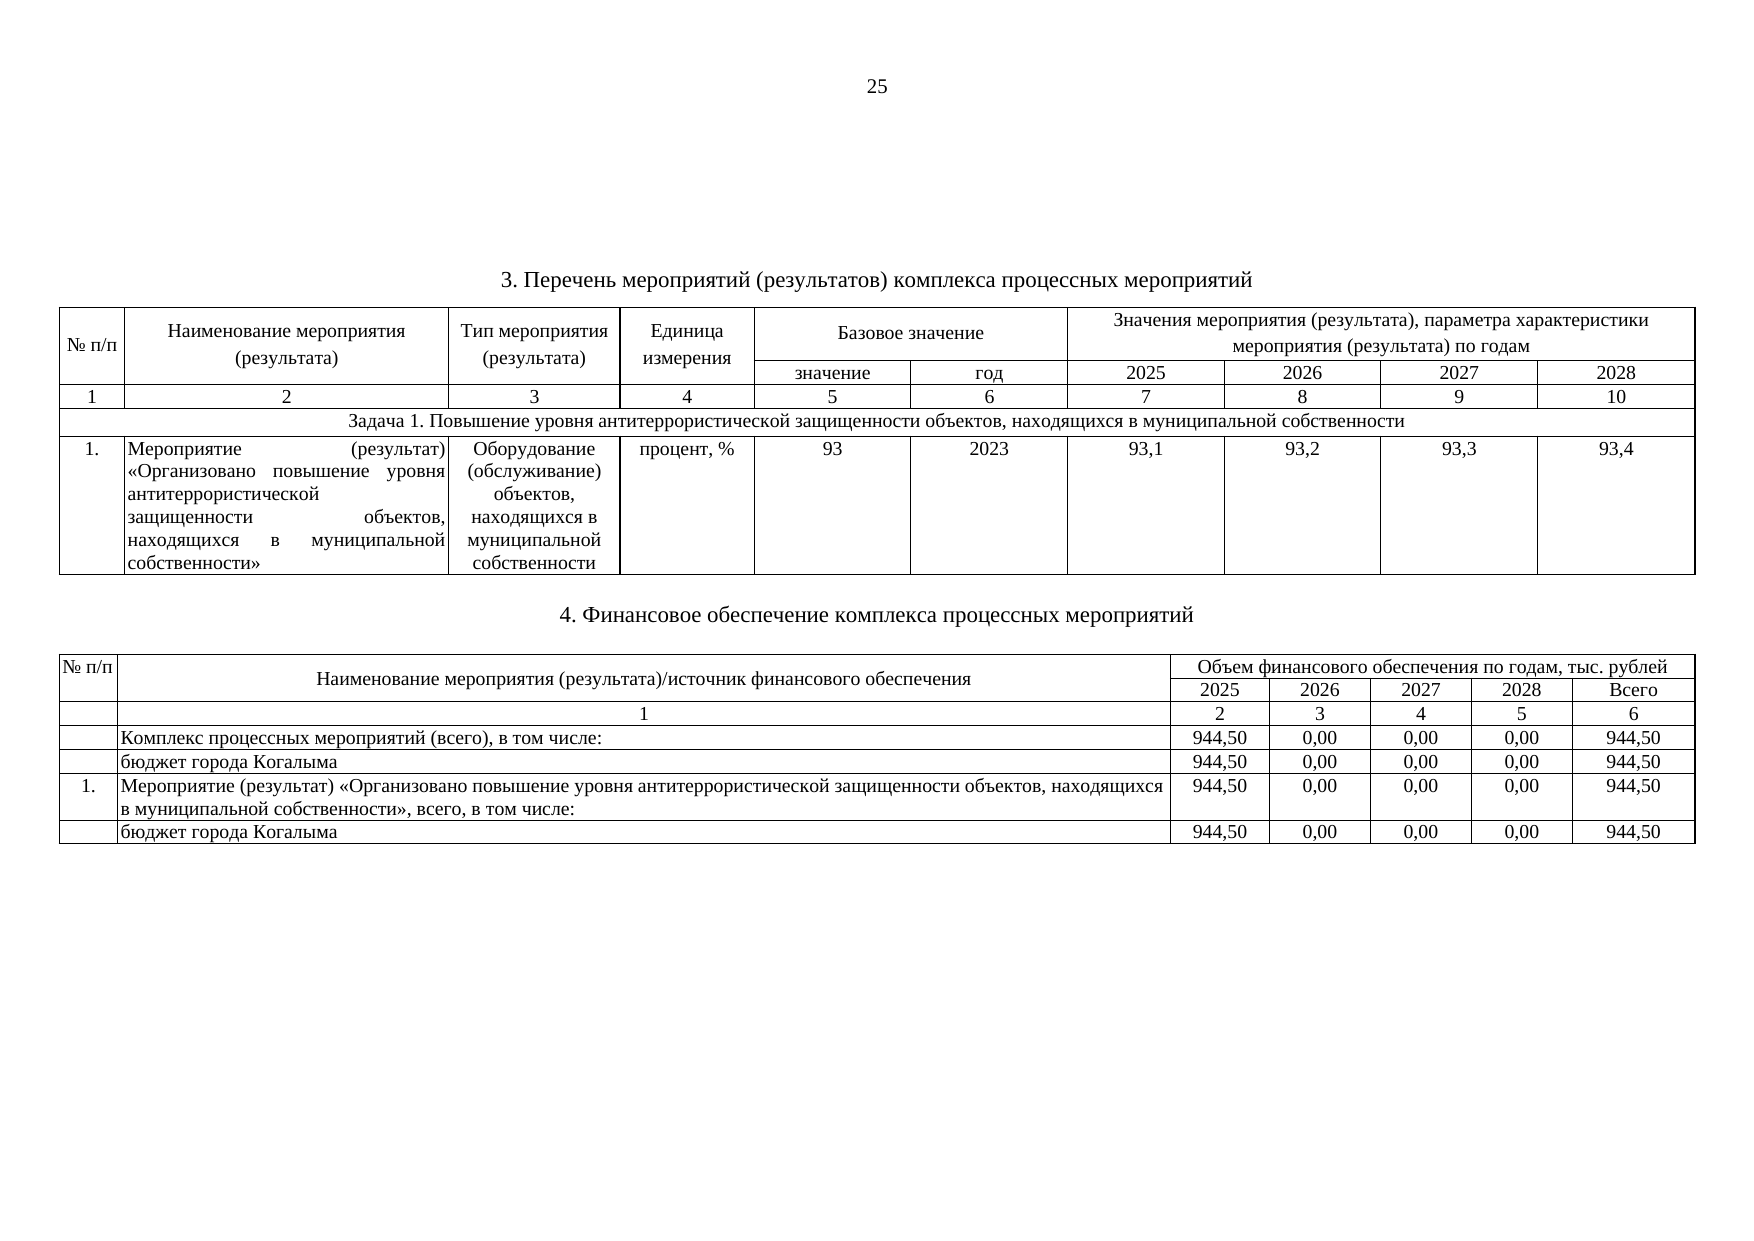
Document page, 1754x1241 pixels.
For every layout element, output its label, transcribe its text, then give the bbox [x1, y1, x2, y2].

table_cell бюджет города Когалыма [118, 750, 1170, 773]
table_cell 0,00 [1371, 821, 1471, 843]
table_cell 944,50 [1573, 774, 1694, 819]
table_cell 2025 [1068, 361, 1224, 384]
table_cell год [911, 361, 1067, 384]
table_cell 9 [1381, 385, 1537, 408]
table_cell 4 [621, 385, 754, 408]
table_cell 0,00 [1270, 750, 1370, 773]
table_cell 944,50 [1171, 821, 1269, 843]
table_cell 6 [911, 385, 1067, 408]
table_cell 1 [118, 702, 1170, 725]
table_cell бюджет города Когалыма [118, 821, 1170, 843]
table_cell 93,2 [1225, 437, 1380, 573]
table_cell [60, 821, 117, 843]
table_cell 7 [1068, 385, 1224, 408]
table_cell 5 [755, 385, 910, 408]
table_cell [60, 726, 117, 749]
table_cell 0,00 [1270, 726, 1370, 749]
table_cell 0,00 [1472, 774, 1572, 819]
table_cell 3 [1270, 702, 1370, 725]
table_header № п/п [60, 308, 124, 384]
table_cell 93,4 [1538, 437, 1694, 573]
table_cell [60, 750, 117, 773]
table_cell Задача 1. Повышение уровня антитеррористической защищенности объектов, находящихся в муниципальной собственности [60, 409, 1694, 436]
table_cell Комплекс процессных мероприятий (всего), в том числе: [118, 726, 1170, 749]
table_cell 944,50 [1171, 726, 1269, 749]
table_cell 2028 [1472, 679, 1572, 701]
table_cell 10 [1538, 385, 1694, 408]
table_header Наименование мероприятия (результата)/источник финансового обеспечения [118, 655, 1170, 701]
table_cell [60, 702, 117, 725]
table_cell 3 [449, 385, 619, 408]
table_cell 2023 [911, 437, 1067, 573]
table_cell значение [755, 361, 910, 384]
table_header № п/п [60, 655, 117, 701]
table_header Значения мероприятия (результата), параметра характеристики мероприятия (результата) по годам [1068, 308, 1694, 360]
table_cell 93 [755, 437, 910, 573]
table_cell Мероприятие (результат) «Организовано повышение уровня антитеррористической защищенности объектов, находящихся в муниципальной собственности», всего, в том числе: [118, 774, 1170, 819]
table_cell Оборудование (обслуживание) объектов, находящихся в муниципальной собственности [449, 437, 619, 573]
table_cell 0,00 [1270, 774, 1370, 819]
table_cell 5 [1472, 702, 1572, 725]
table_header Наименование мероприятия (результата) [125, 308, 448, 384]
table_cell 2025 [1171, 679, 1269, 701]
text 3. Перечень мероприятий (результатов) комплекса процессных мероприятий [59, 266, 1695, 292]
table_cell 93,1 [1068, 437, 1224, 573]
table_cell 944,50 [1573, 821, 1694, 843]
table_cell 1 [60, 385, 124, 408]
table_cell 0,00 [1371, 750, 1471, 773]
table_cell 2028 [1538, 361, 1694, 384]
table_cell 0,00 [1371, 726, 1471, 749]
table_cell 1. [60, 437, 124, 573]
table_cell 944,50 [1171, 774, 1269, 819]
table_cell 2026 [1270, 679, 1370, 701]
table_header Базовое значение [755, 308, 1067, 360]
table_cell 0,00 [1472, 726, 1572, 749]
table_cell 8 [1225, 385, 1380, 408]
table_cell процент, % [621, 437, 754, 573]
table_header Тип мероприятия (результата) [449, 308, 619, 384]
table_cell 6 [1573, 702, 1694, 725]
table_cell 0,00 [1270, 821, 1370, 843]
table_cell 2027 [1371, 679, 1471, 701]
table_cell 0,00 [1472, 750, 1572, 773]
table_cell 944,50 [1171, 750, 1269, 773]
table_cell 944,50 [1573, 750, 1694, 773]
table_cell 2026 [1225, 361, 1380, 384]
table_header Объем финансового обеспечения по годам, тыс. рублей [1171, 655, 1694, 677]
table_cell Всего [1573, 679, 1694, 701]
text 4. Финансовое обеспечение комплекса процессных мероприятий [59, 601, 1695, 627]
table_cell 4 [1371, 702, 1471, 725]
table_cell 2 [125, 385, 448, 408]
table_cell 93,3 [1381, 437, 1537, 573]
table_cell 0,00 [1472, 821, 1572, 843]
table_cell 2 [1171, 702, 1269, 725]
table_cell Мероприятие (результат) «Организовано повышение уровня антитеррористической защищенности объектов, находящихся в муниципальной собственности» [125, 437, 448, 573]
table_cell 944,50 [1573, 726, 1694, 749]
table_cell 1. [60, 774, 117, 819]
table_header Единица измерения [621, 308, 754, 384]
table_cell 0,00 [1371, 774, 1471, 819]
table_cell 2027 [1381, 361, 1537, 384]
